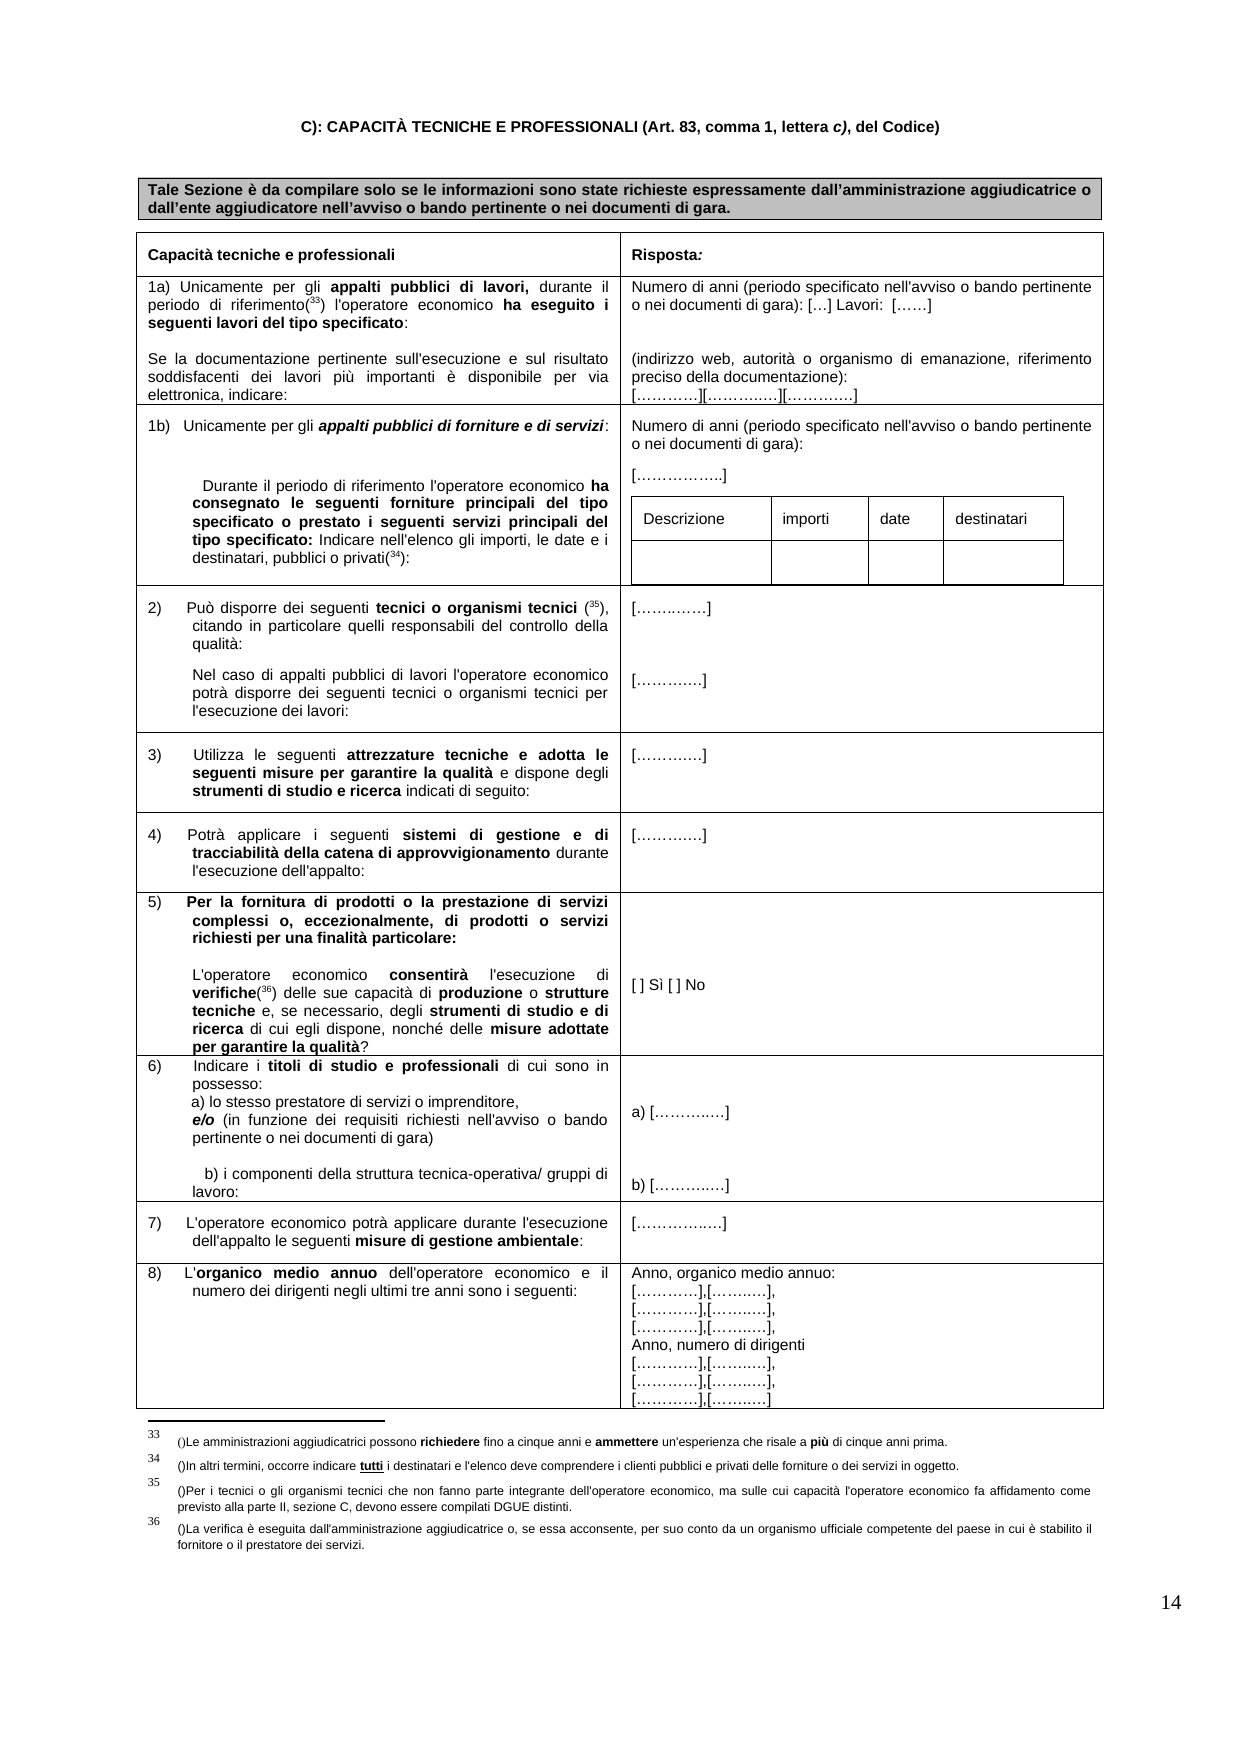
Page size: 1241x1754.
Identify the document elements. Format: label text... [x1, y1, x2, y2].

table_header Risposta: [621, 233, 1103, 276]
table_cell [……….…] [621, 813, 1103, 892]
table_cell Numero di anni (periodo specificato nell'avviso o bando pertinente o nei documenti di gara): […] Lavori: [……] (indirizzo web, autorità o organismo di emanazione, riferimento preciso della documentazione): […………][………..…][……….…] [621, 277, 1103, 403]
table_cell […………..…] [621, 1202, 1103, 1263]
table_cell 8) L'organico medio annuo dell'operatore economico e il numero dei dirigenti negli ultimi tre anni sono i seguenti: [137, 1264, 620, 1408]
table_header Capacità tecniche e professionali [137, 233, 620, 276]
table_cell 1b) Unicamente per gli appalti pubblici di forniture e di servizi: Durante il periodo di riferimento l'operatore economico ha consegnato le seguenti forniture principali del tipo specificato o prestato i seguenti servizi principali del tipo specificato: Indicare nell'elenco gli importi, le date e i destinatari, pubblici o privati(): [137, 405, 620, 585]
table_cell 7) L'operatore economico potrà applicare durante l'esecuzione dell'appalto le seguenti misure di gestione ambientale: [137, 1202, 620, 1263]
table_cell Numero di anni (periodo specificato nell'avviso o bando pertinente o nei documenti di gara): [……………..] [621, 405, 1103, 585]
table_cell 2) Può disporre dei seguenti tecnici o organismi tecnici (), citando in particolare quelli responsabili del controllo della qualità: Nel caso di appalti pubblici di lavori l'operatore economico potrà disporre dei seguenti tecnici o organismi tecnici per l'esecuzione dei lavori: [137, 586, 620, 732]
table_cell 5) Per la fornitura di prodotti o la prestazione di servizi complessi o, eccezionalmente, di prodotti o servizi richiesti per una finalità particolare: L'operatore economico consentirà l'esecuzione di verifiche() delle sue capacità di produzione o strutture tecniche e, se necessario, degli strumenti di studio e di ricerca di cui egli dispone, nonché delle misure adottate per garantire la qualità? [137, 893, 620, 1055]
table_cell 6) Indicare i titoli di studio e professionali di cui sono in possesso: a) lo stesso prestatore di servizi o imprenditore, e/o (in funzione dei requisiti richiesti nell'avviso o bando pertinente o nei documenti di gara) b) i componenti della struttura tecnica-operativa/ gruppi di lavoro: [137, 1056, 620, 1201]
table_cell [ ] Sì [ ] No [621, 893, 1103, 1055]
table_cell 3) Utilizza le seguenti attrezzature tecniche e adotta le seguenti misure per garantire la qualità e dispone degli strumenti di studio e ricerca indicati di seguito: [137, 733, 620, 812]
table_cell [……….…] [621, 733, 1103, 812]
table_cell Anno, organico medio annuo: […………],[……..…], […………],[……..…], […………],[……..…], Anno, numero di dirigenti […………],[……..…], […………],[……..…], […………],[……..…] [621, 1264, 1103, 1408]
table_cell 4) Potrà applicare i seguenti sistemi di gestione e di tracciabilità della catena di approvvigionamento durante l'esecuzione dell'appalto: [137, 813, 620, 892]
table_cell a) [………..…] b) [………..…] [621, 1056, 1103, 1201]
table_cell 1a) Unicamente per gli appalti pubblici di lavori, durante il periodo di riferimento() l'operatore economico ha eseguito i seguenti lavori del tipo specificato: Se la documentazione pertinente sull'esecuzione e sul risultato soddisfacenti dei lavori più importanti è disponibile per via elettronica, indicare: [137, 277, 620, 403]
title C): Capacità tecniche e professionali (Art. 83, comma 1, lettera c), del Codice) [148, 118, 1093, 136]
table_cell [……..……] [……….…] [621, 586, 1103, 732]
text Tale Sezione è da compilare solo se le informazioni sono state richieste espressamente dall’amministrazione aggiudicatrice o dall’ente aggiudicatore nell’avviso o bando pertinente o nei documenti di gara. [139, 179, 1101, 219]
